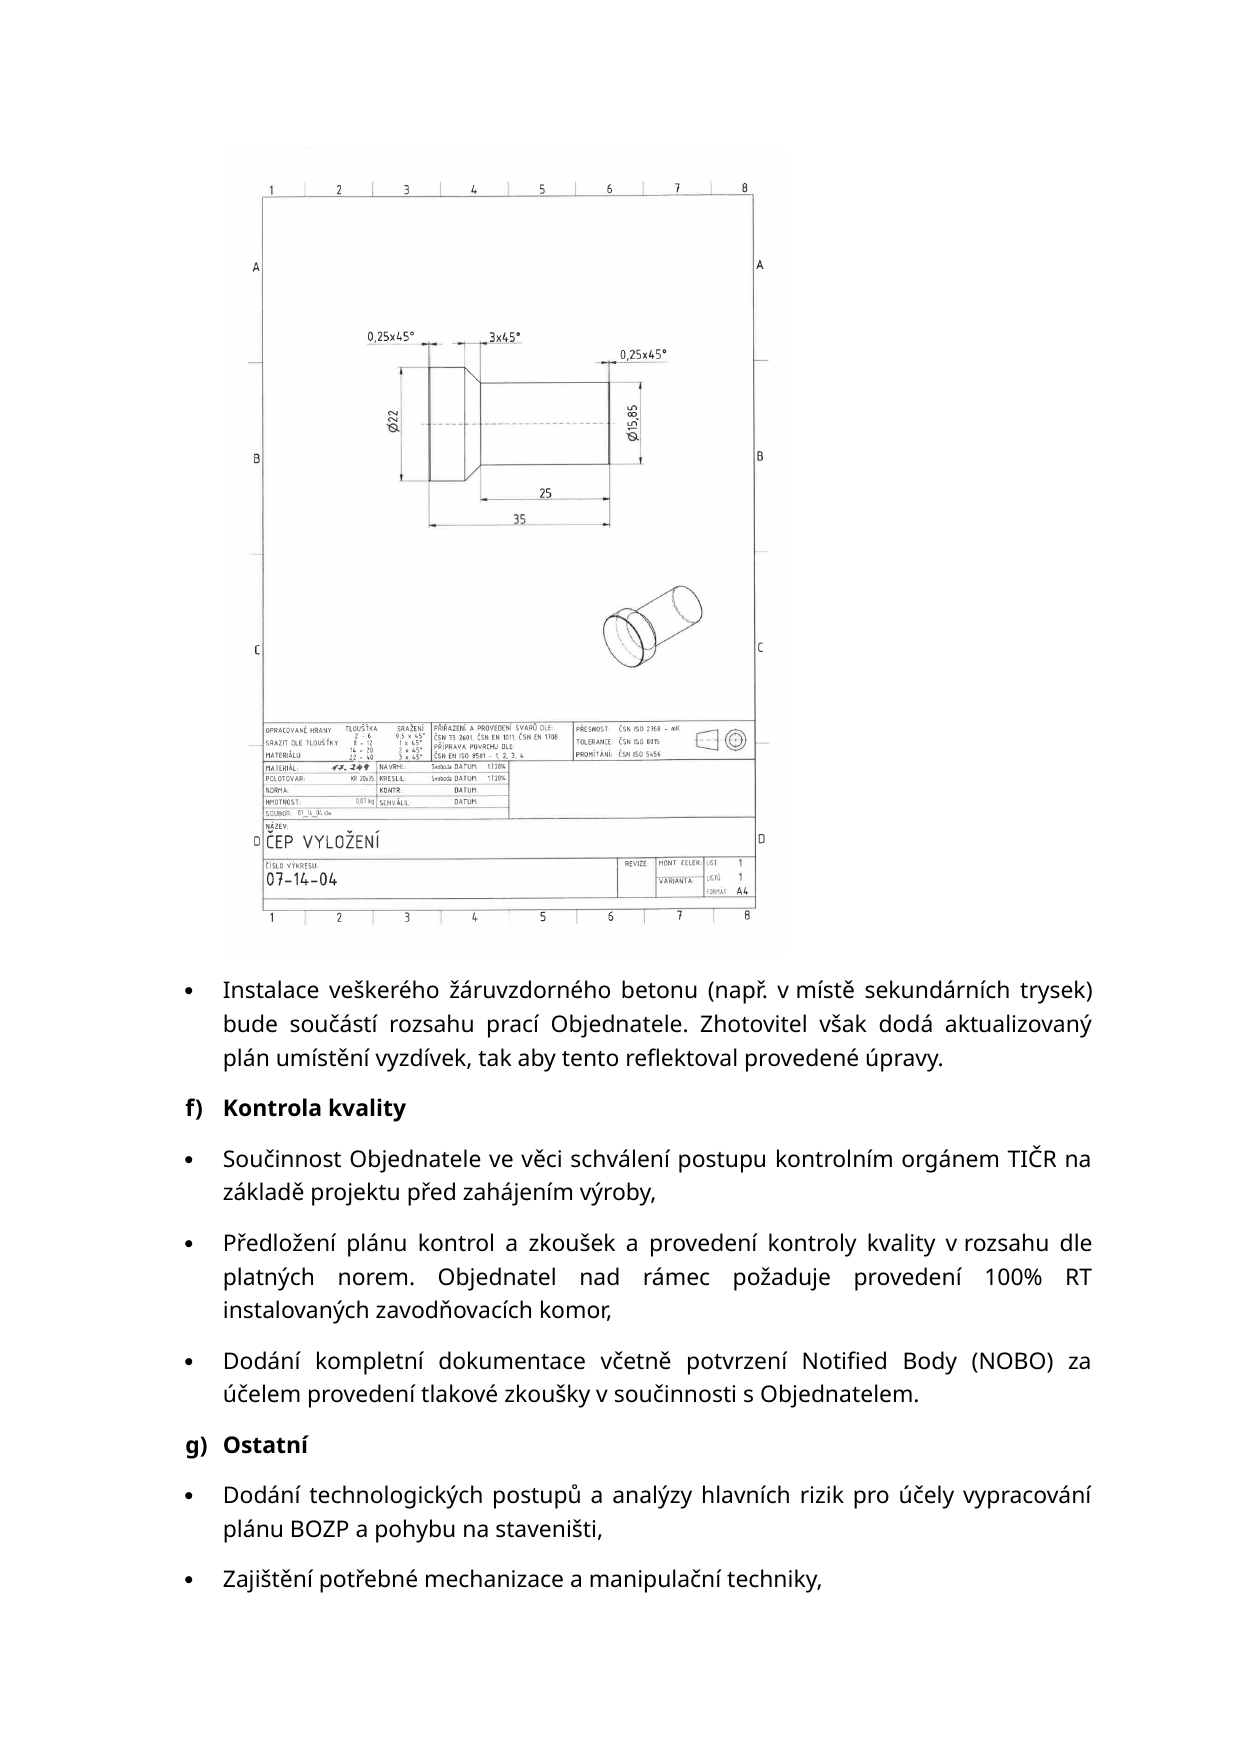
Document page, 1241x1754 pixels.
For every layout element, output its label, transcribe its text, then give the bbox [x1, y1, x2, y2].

list Instalace veškerého žáruvzdorného betonu (např. v místě sekundárních trysek) bude součástí rozsahu prací Objednatele. Zhotovitel však dodá aktualizovaný plán umístění vyzdívek, tak aby tento reflektoval provedené úpravy. [185, 974, 1093, 1073]
list Ostatní [185, 1429, 1093, 1460]
list Součinnost Objednatele ve věci schválení postupu kontrolním orgánem TIČR na základě projektu před zahájením výroby, [185, 1143, 1093, 1208]
list Předložení plánu kontrol a zkoušek a provedení kontroly kvality v rozsahu dle platných norem. Objednatel nad rámec požaduje provedení 100% RT instalovaných zavodňovacích komor, [185, 1227, 1093, 1326]
list Dodání kompletní dokumentace včetně potvrzení Notified Body (NOBO) za účelem provedení tlakové zkoušky v součinnosti s Objednatelem. [185, 1345, 1093, 1410]
list Kontrola kvality [185, 1092, 1093, 1123]
list Zajištění potřebné mechanizace a manipulační techniky, [185, 1563, 1093, 1595]
list Dodání technologických postupů a analýzy hlavních rizik pro účely vypracování plánu BOZP a pohybu na staveništi, [185, 1479, 1093, 1544]
